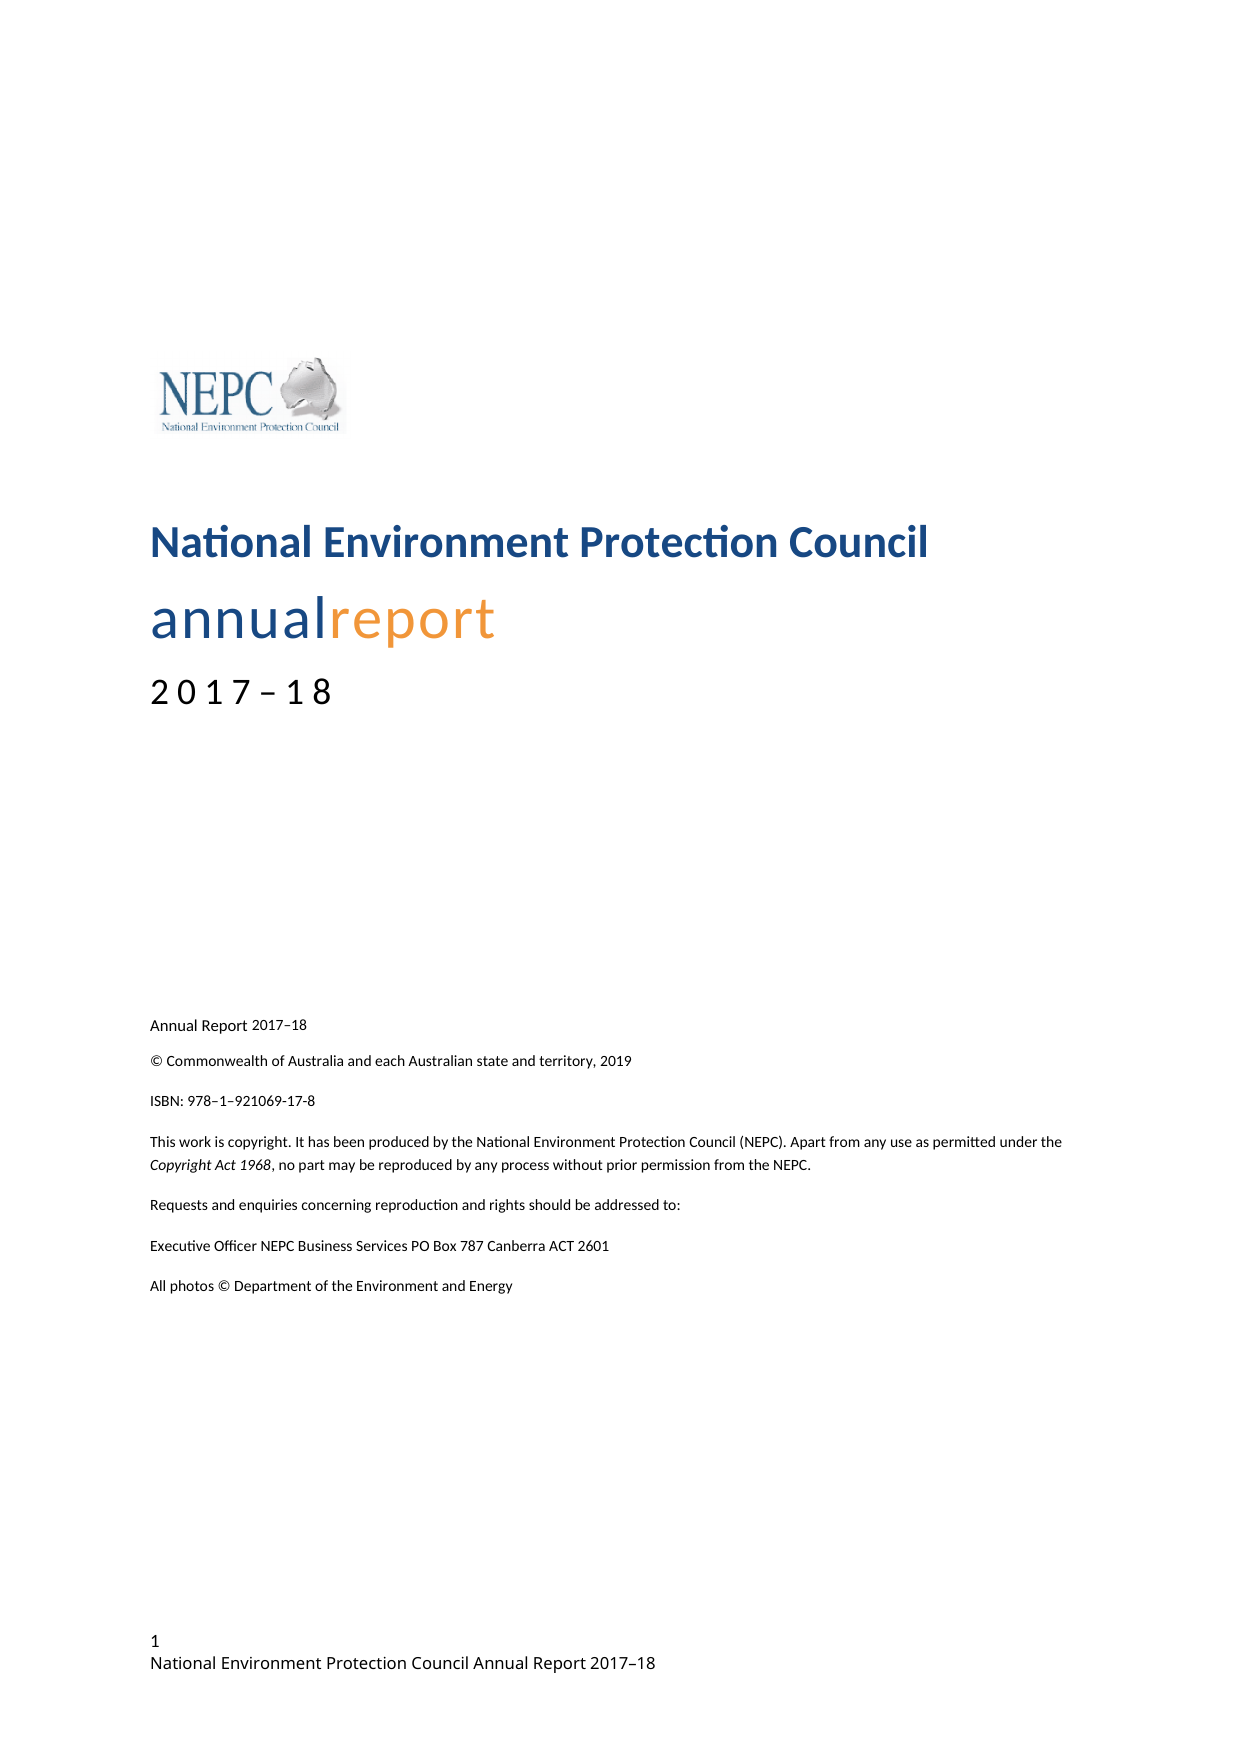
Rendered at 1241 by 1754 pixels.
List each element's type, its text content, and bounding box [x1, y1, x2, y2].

text 2017–18 [150, 668, 1090, 714]
text annualreport [150, 580, 1090, 653]
text Annual Report 2017–18 [150, 1015, 1090, 1035]
text ISBN: 978–1–921069-17-8 [150, 1091, 1090, 1111]
text Requests and enquiries concerning reproduction and rights should be addressed to: [150, 1195, 1090, 1214]
text © Commonwealth of Australia and each Australian state and territory, 2019 [150, 1051, 1090, 1070]
picture [150, 351, 351, 439]
text National Environment Protection Council [150, 513, 1090, 568]
text This work is copyright. It has been produced by the National Environment Protection Council (NEPC). Apart from any use as permitted under the Copyright Act 1968, no part may be reproduced by any process without prior permission from the NEPC. [150, 1132, 1090, 1174]
text Executive Officer NEPC Business Services PO Box 787 Canberra ACT 2601 [150, 1236, 1090, 1255]
text All photos © Department of the Environment and Energy [150, 1276, 1090, 1295]
